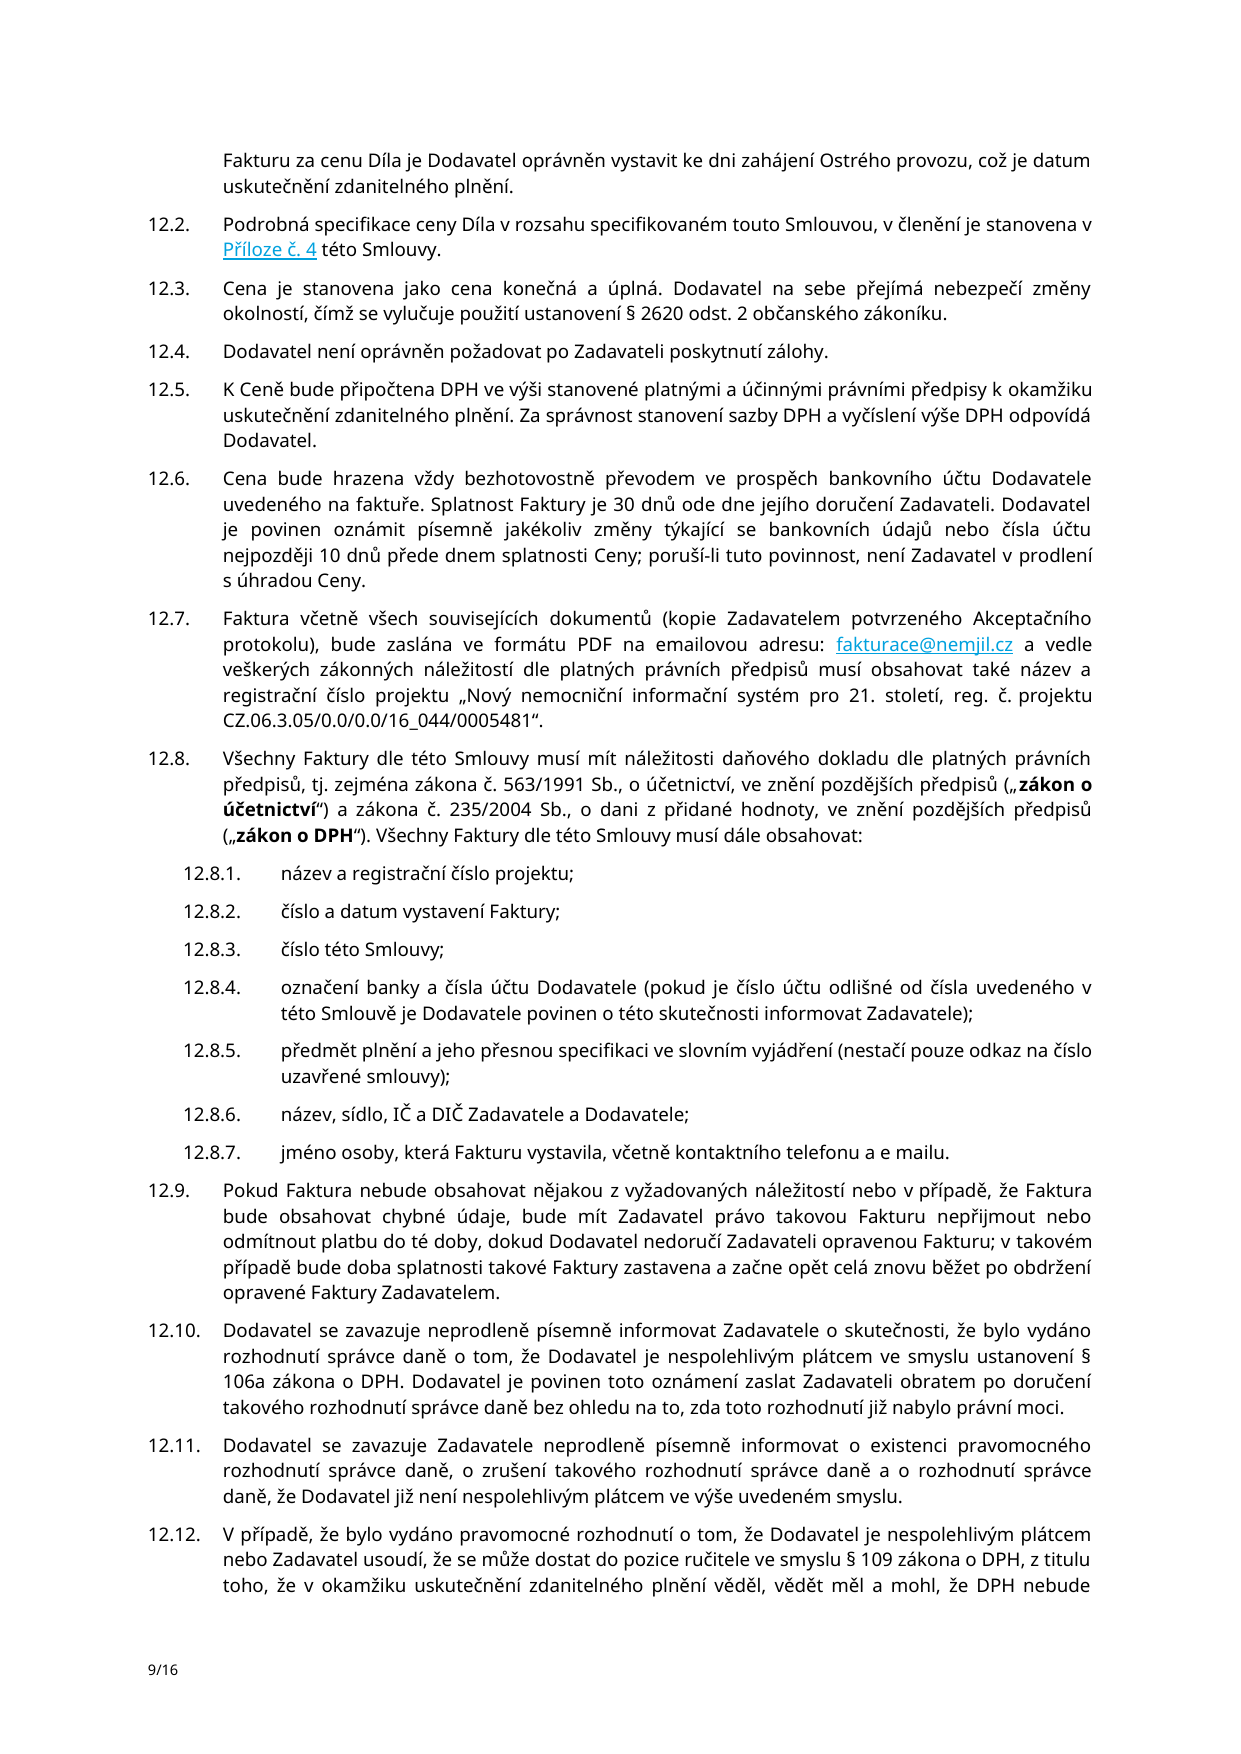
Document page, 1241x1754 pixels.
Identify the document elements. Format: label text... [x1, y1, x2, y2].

subtitle předmět plnění a jeho přesnou specifikaci ve slovním vyjádření (nestačí pouze odkaz na číslo uzavřené smlouvy); [183, 1038, 1092, 1089]
subtitle název a registrační číslo projektu; [183, 860, 1092, 886]
subtitle Fakturu za cenu Díla je Dodavatel oprávněn vystavit ke dni zahájení Ostrého provozu, což je datum uskutečnění zdanitelného plnění. [223, 148, 1092, 199]
subtitle Všechny Faktury dle této Smlouvy musí mít náležitosti daňového dokladu dle platných právních předpisů, tj. zejména zákona č. 563/1991 Sb., o účetnictví, ve znění pozdějších předpisů („zákon o účetnictví“) a zákona č. 235/2004 Sb., o dani z přidané hodnoty, ve znění pozdějších předpisů („zákon o DPH“). Všechny Faktury dle této Smlouvy musí dále obsahovat: [148, 746, 1092, 848]
subtitle označení banky a čísla účtu Dodavatele (pokud je číslo účtu odlišné od čísla uvedeného v této Smlouvě je Dodavatele povinen o této skutečnosti informovat Zadavatele); [183, 974, 1092, 1025]
subtitle Podrobná specifikace ceny Díla v rozsahu specifikovaném touto Smlouvou, v členění je stanovena v Příloze č. 4 této Smlouvy. [148, 211, 1092, 262]
subtitle název, sídlo, IČ a DIČ Zadavatele a Dodavatele; [183, 1101, 1092, 1127]
subtitle Dodavatel se zavazuje neprodleně písemně informovat Zadavatele o skutečnosti, že bylo vydáno rozhodnutí správce daně o tom, že Dodavatel je nespolehlivým plátcem ve smyslu ustanovení § 106a zákona o DPH. Dodavatel je povinen toto oznámení zaslat Zadavateli obratem po doručení takového rozhodnutí správce daně bez ohledu na to, zda toto rozhodnutí již nabylo právní moci. [148, 1317, 1092, 1419]
subtitle Dodavatel není oprávněn požadovat po Zadavateli poskytnutí zálohy. [148, 338, 1092, 364]
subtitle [148, 1521, 1092, 1598]
subtitle číslo a datum vystavení Faktury; [183, 898, 1092, 924]
subtitle Cena je stanovena jako cena konečná a úplná. Dodavatel na sebe přejímá nebezpečí změny okolností, čímž se vylučuje použití ustanovení § 2620 odst. 2 občanského zákoníku. [148, 275, 1092, 326]
subtitle Cena bude hrazena vždy bezhotovostně převodem ve prospěch bankovního účtu Dodavatele uvedeného na faktuře. Splatnost Faktury je 30 dnů ode dne jejího doručení Zadavateli. Dodavatel je povinen oznámit písemně jakékoliv změny týkající se bankovních údajů nebo čísla účtu nejpozději 10 dnů přede dnem splatnosti Ceny; poruší-li tuto povinnost, není Zadavatel v prodlení s úhradou Ceny. [148, 465, 1092, 593]
subtitle Pokud Faktura nebude obsahovat nějakou z vyžadovaných náležitostí nebo v případě, že Faktura bude obsahovat chybné údaje, bude mít Zadavatel právo takovou Fakturu nepřijmout nebo odmítnout platbu do té doby, dokud Dodavatel nedoručí Zadavateli opravenou Fakturu; v takovém případě bude doba splatnosti takové Faktury zastavena a začne opět celá znovu běžet po obdržení opravené Faktury Zadavatelem. [148, 1177, 1092, 1305]
subtitle Dodavatel se zavazuje Zadavatele neprodleně písemně informovat o existenci pravomocného rozhodnutí správce daně, o zrušení takového rozhodnutí správce daně a o rozhodnutí správce daně, že Dodavatel již není nespolehlivým plátcem ve výše uvedeném smyslu. [148, 1432, 1092, 1509]
subtitle číslo této Smlouvy; [183, 936, 1092, 962]
subtitle jméno osoby, která Fakturu vystavila, včetně kontaktního telefonu a e mailu. [183, 1139, 1092, 1165]
subtitle Faktura včetně všech souvisejících dokumentů (kopie Zadavatelem potvrzeného Akceptačního protokolu), bude zaslána ve formátu PDF na emailovou adresu: fakturace@nemjil.cz a vedle veškerých zákonných náležitostí dle platných právních předpisů musí obsahovat také název a registrační číslo projektu „Nový nemocniční informační systém pro 21. století, reg. č. projektu CZ.06.3.05/0.0/0.0/16_044/0005481“. [148, 606, 1092, 733]
subtitle K Ceně bude připočtena DPH ve výši stanovené platnými a účinnými právními předpisy k okamžiku uskutečnění zdanitelného plnění. Za správnost stanovení sazby DPH a vyčíslení výše DPH odpovídá Dodavatel. [148, 376, 1092, 453]
